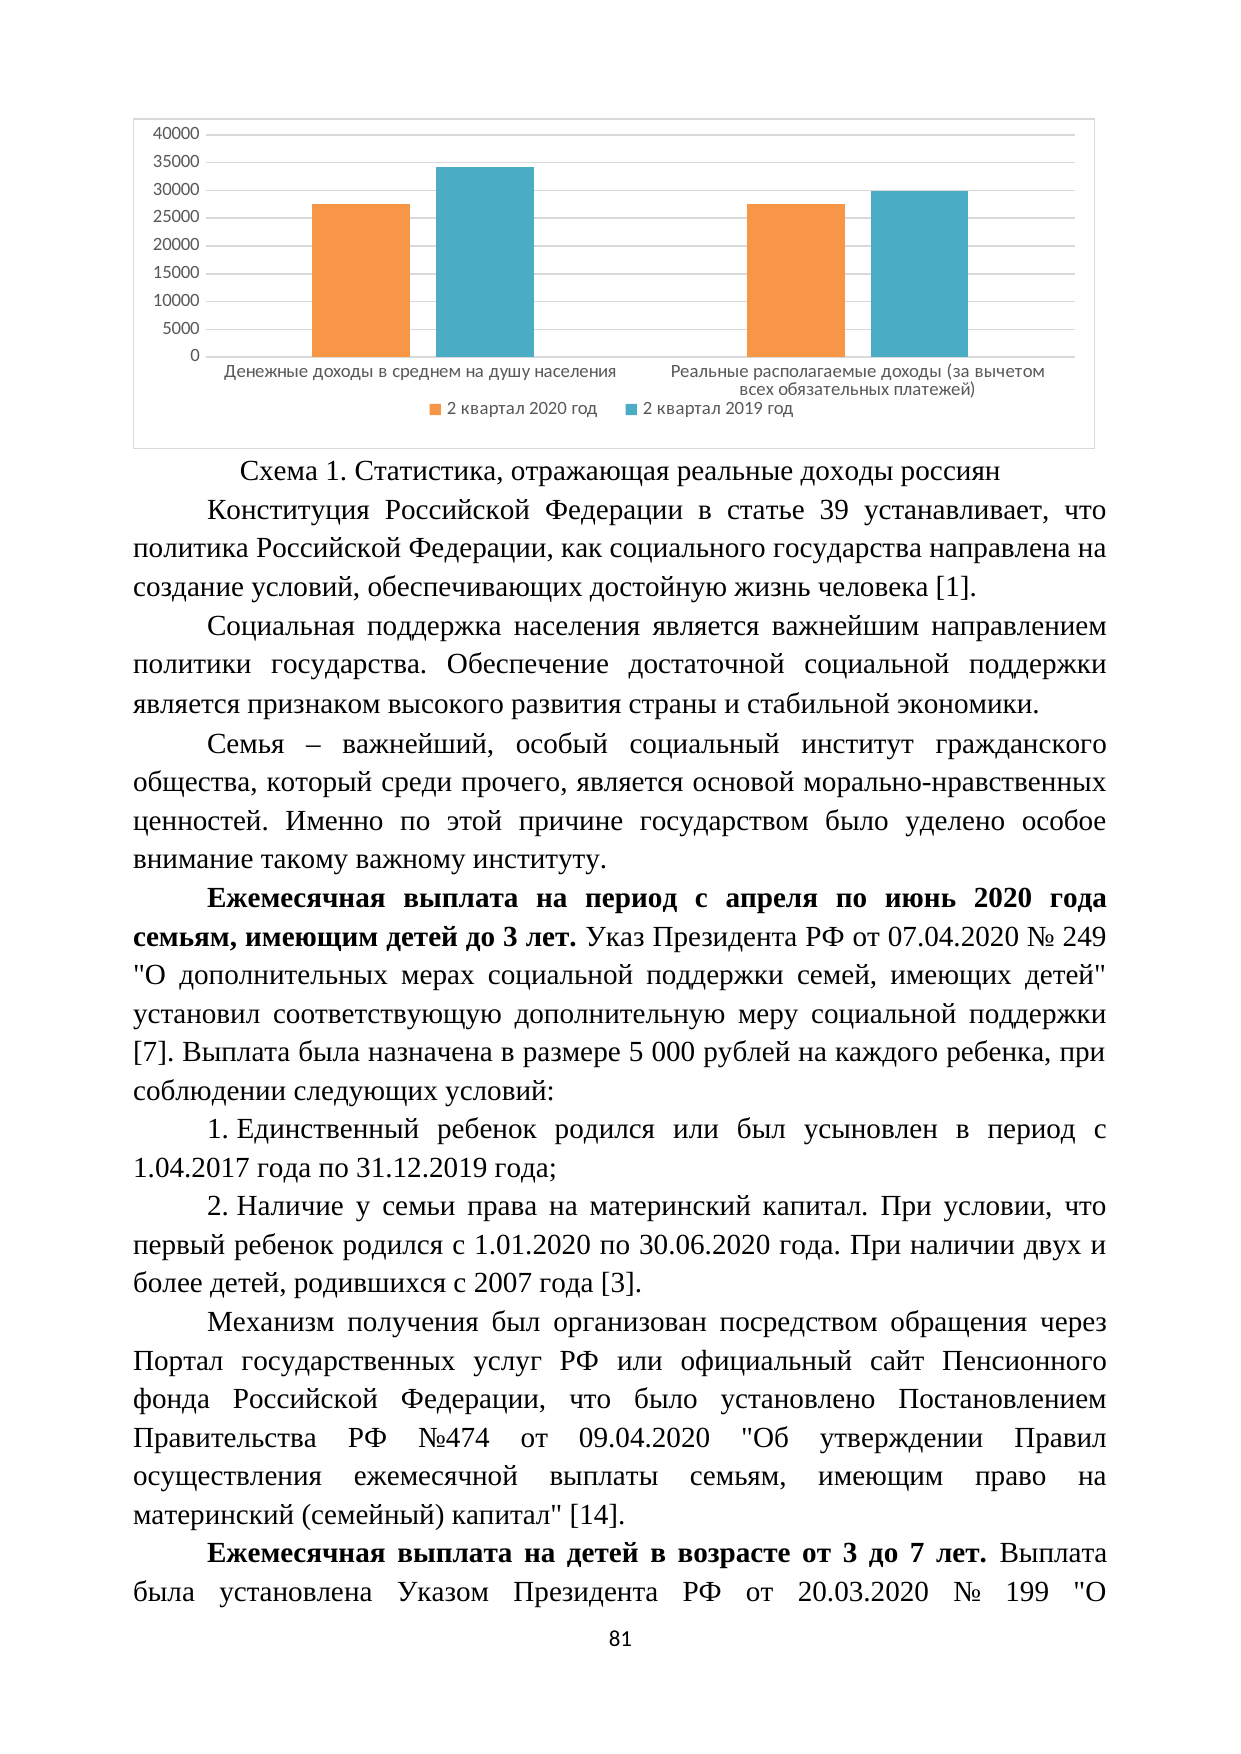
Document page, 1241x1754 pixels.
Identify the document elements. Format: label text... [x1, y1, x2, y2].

text Механизм получения был организован посредством обращения через Портал государственных услуг РФ или официальный сайт Пенсионного фонда Российской Федерации, что было установлено Постановлением Правительства РФ №474 от 09.04.2020 "Об утверждении Правил осуществления ежемесячной выплаты семьям, имеющим право на материнский (семейный) капитал" [14]. [133, 1304, 1107, 1530]
text Конституция Российской Федерации в статье 39 устанавливает, что политика Российской Федерации, как социального государства направлена на создание условий, обеспечивающих достойную жизнь человека [1]. [133, 492, 1107, 603]
text Ежемесячная выплата на период с апреля по июнь 2020 года семьям, имеющим детей до 3 лет. Указ Президента РФ от 07.04.2020 № 249 "О дополнительных мерах социальной поддержки семей, имеющих детей" установил соответствующую дополнительную меру социальной поддержки [7]. Выплата была назначена в размере 5 000 рублей на каждого ребенка, при соблюдении следующих условий: [133, 880, 1107, 1106]
text Социальная поддержка населения является важнейшим направлением политики государства. Обеспечение достаточной социальной поддержки является признаком высокого развития страны и стабильной экономики. [133, 608, 1107, 721]
text Схема 1. Статистика, отражающая реальные доходы россиян [133, 453, 1107, 487]
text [133, 1535, 1107, 1607]
list Единственный ребенок родился или был усыновлен в период с 1.04.2017 года по 31.12.2019 года; [133, 1111, 1107, 1183]
text Семья – важнейший, особый социальный институт гражданского общества, который среди прочего, является основой морально-нравственных ценностей. Именно по этой причине государством было уделено особое внимание такому важному институту. [133, 726, 1107, 875]
list Наличие у семьи права на материнский капитал. При условии, что первый ребенок родился с 1.01.2020 по 30.06.2020 года. При наличии двух и более детей, родившихся с 2007 года [3]. [133, 1188, 1107, 1299]
